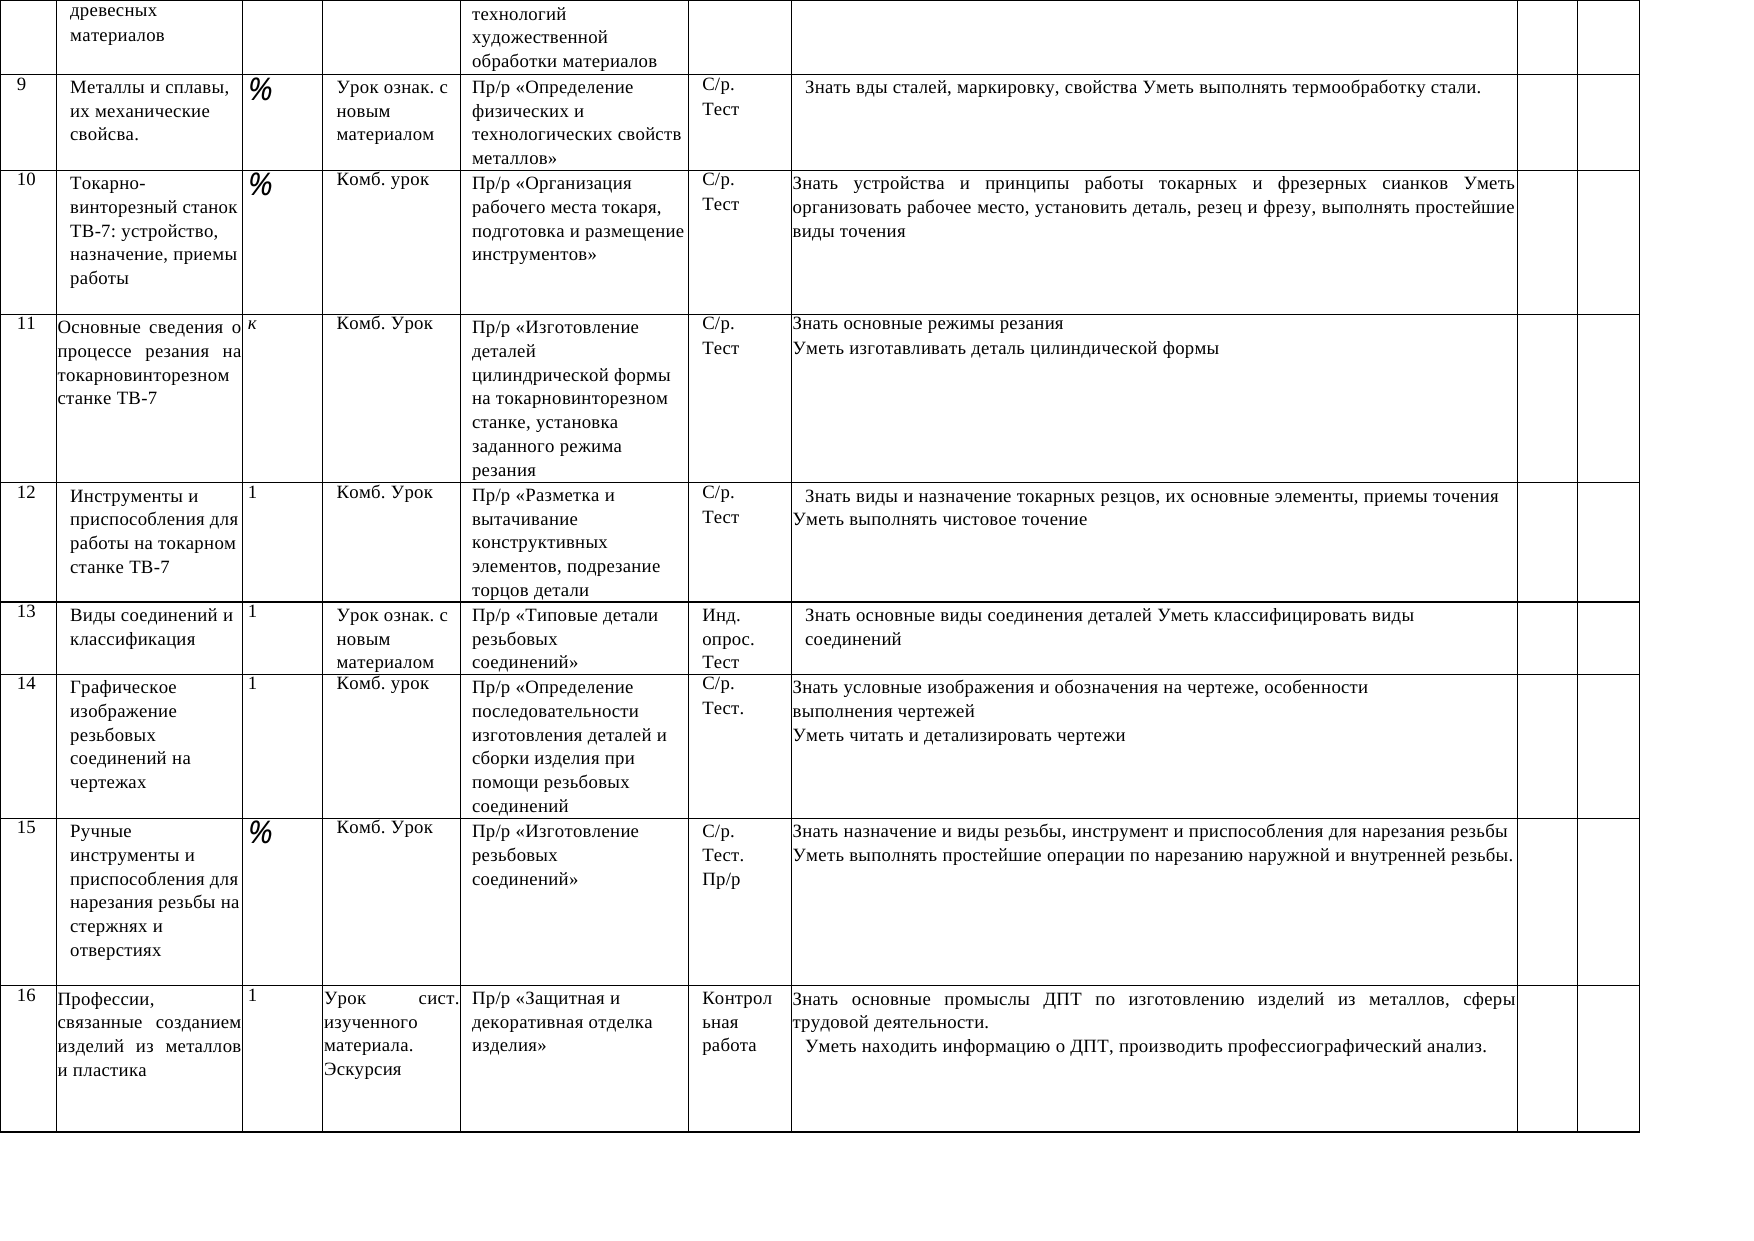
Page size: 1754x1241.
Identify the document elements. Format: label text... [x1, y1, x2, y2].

table_cell Комб. урок [323, 675, 460, 817]
table_header [1518, 1, 1577, 74]
table_cell С/р. Тест. Пр/р [689, 819, 791, 985]
table_cell [1518, 75, 1577, 169]
table_cell 10 [1, 171, 56, 313]
table_cell 14 [1, 675, 56, 817]
table_cell Комб. Урок [323, 819, 460, 985]
table_cell Ручные инструменты и приспособления для нарезания резьбы на стержнях и отверстиях [57, 819, 242, 985]
table_cell Инструменты и приспособления для работы на токарном станке ТВ-7 [57, 483, 242, 601]
table_cell Урок ознак. с новым материалом [323, 75, 460, 169]
table_cell 16 [1, 986, 56, 1131]
table_cell 1 [243, 603, 322, 673]
table_cell Инд. опрос. Тест [689, 603, 791, 673]
table_cell 13 [1, 603, 56, 673]
table_cell Урок ознак. с новым материалом [323, 603, 460, 673]
table_header [1578, 1, 1639, 74]
table_cell С/р. Тест [689, 75, 791, 169]
table_cell Токарновинторезный станок ТВ-7: устройство, назначение, приемы работы [57, 171, 242, 313]
table_cell Знать назначение и виды резьбы, инструмент и приспособления для нарезания резьбы Уметь выполнять простейшие операции по нарезанию наружной и внутренней резьбы. [792, 819, 1517, 985]
table_header [1, 1, 56, 74]
table_cell 1 [243, 986, 322, 1131]
table_cell 9 [1, 75, 56, 169]
table_cell С/р. Тест [689, 315, 791, 482]
table_cell [1578, 986, 1639, 1131]
table_cell [1518, 675, 1577, 817]
table_cell Знать виды и назначение токарных резцов, их основные элементы, приемы точения Уметь выполнять чистовое точение [792, 483, 1517, 601]
table_cell [1578, 171, 1639, 313]
table_cell [1518, 986, 1577, 1131]
table_cell к [243, 315, 322, 482]
table_cell С/р. Тест [689, 483, 791, 601]
table_cell Знать основные промыслы ДПТ по изготовлению изделий из металлов, сферы трудовой деятельности. Уметь находить информацию о ДПТ, производить профессиографический анализ. [792, 986, 1517, 1131]
table_cell Виды соединений и классификация [57, 603, 242, 673]
table_cell 12 [1, 483, 56, 601]
table_cell Знать устройства и принципы работы токарных и фрезерных сианков Уметь организовать рабочее место, установить деталь, резец и фрезу, выполнять простейшие виды точения [792, 171, 1517, 313]
table_cell 15 [1, 819, 56, 985]
table_cell [1518, 315, 1577, 482]
table_cell Комб. Урок [323, 315, 460, 482]
table_header [689, 1, 791, 74]
table_cell Знать основные режимы резания Уметь изготавливать деталь цилиндической формы [792, 315, 1517, 482]
table_cell Контрол ьная работа [689, 986, 791, 1131]
table_cell 11 [1, 315, 56, 482]
table_cell Комб. Урок [323, 483, 460, 601]
table_cell % [243, 75, 322, 169]
table_cell Пр/р «Изготовление резьбовых соединений» [461, 819, 688, 985]
table_cell Знать вды сталей, маркировку, свойства Уметь выполнять термообработку стали. [792, 75, 1517, 169]
table_cell [1518, 171, 1577, 313]
table_cell Пр/р «Организация рабочего места токаря, подготовка и размещение инструментов» [461, 171, 688, 313]
table_cell [1578, 819, 1639, 985]
table_header [243, 1, 322, 74]
table_header [323, 1, 460, 74]
table_cell Графическое изображение резьбовых соединений на чертежах [57, 675, 242, 817]
table_header древесных материалов [57, 1, 242, 74]
table_cell Пр/р «Типовые детали резьбовых соединений» [461, 603, 688, 673]
table_cell Пр/р «Изготовление деталей цилиндрической формы на токарновинторезном станке, установка заданного режима резания [461, 315, 688, 482]
table_cell 1 [243, 483, 322, 601]
table_cell Пр/р «Разметка и вытачивание конструктивных элементов, подрезание торцов детали [461, 483, 688, 601]
table_cell Урок сист. изученного материала. Эскурсия [323, 986, 460, 1131]
table_cell [1578, 675, 1639, 817]
table_cell [1518, 603, 1577, 673]
table_cell [1578, 315, 1639, 482]
table_cell Знать основные виды соединения деталей Уметь классифицировать виды соединений [792, 603, 1517, 673]
table_cell % [243, 819, 322, 985]
table_cell Пр/р «Определение последовательности изготовления деталей и сборки изделия при помощи резьбовых соединений [461, 675, 688, 817]
table_cell [1578, 603, 1639, 673]
table_cell Основные сведения о процессе резания на токарновинторезном станке ТВ-7 [57, 315, 242, 482]
table_cell 1 [243, 675, 322, 817]
table_cell [1518, 819, 1577, 985]
table_cell Знать условные изображения и обозначения на чертеже, особенности выполнения чертежей Уметь читать и детализировать чертежи [792, 675, 1517, 817]
table_cell [1578, 75, 1639, 169]
table_cell [1518, 483, 1577, 601]
table_cell Пр/р «Определение физических и технологических свойств металлов» [461, 75, 688, 169]
table_header [792, 1, 1517, 74]
table_cell Комб. урок [323, 171, 460, 313]
table_header технологий художественной обработки материалов [461, 1, 688, 74]
table_cell Металлы и сплавы, их механические свойсва. [57, 75, 242, 169]
table_cell Профессии, связанные созданием изделий из металлов и пластика [57, 986, 242, 1131]
table_cell % [243, 171, 322, 313]
table_cell С/р. Тест [689, 171, 791, 313]
table_cell С/р. Тест. [689, 675, 791, 817]
table_cell [1578, 483, 1639, 601]
table_cell Пр/р «Защитная и декоративная отделка изделия» [461, 986, 688, 1131]
